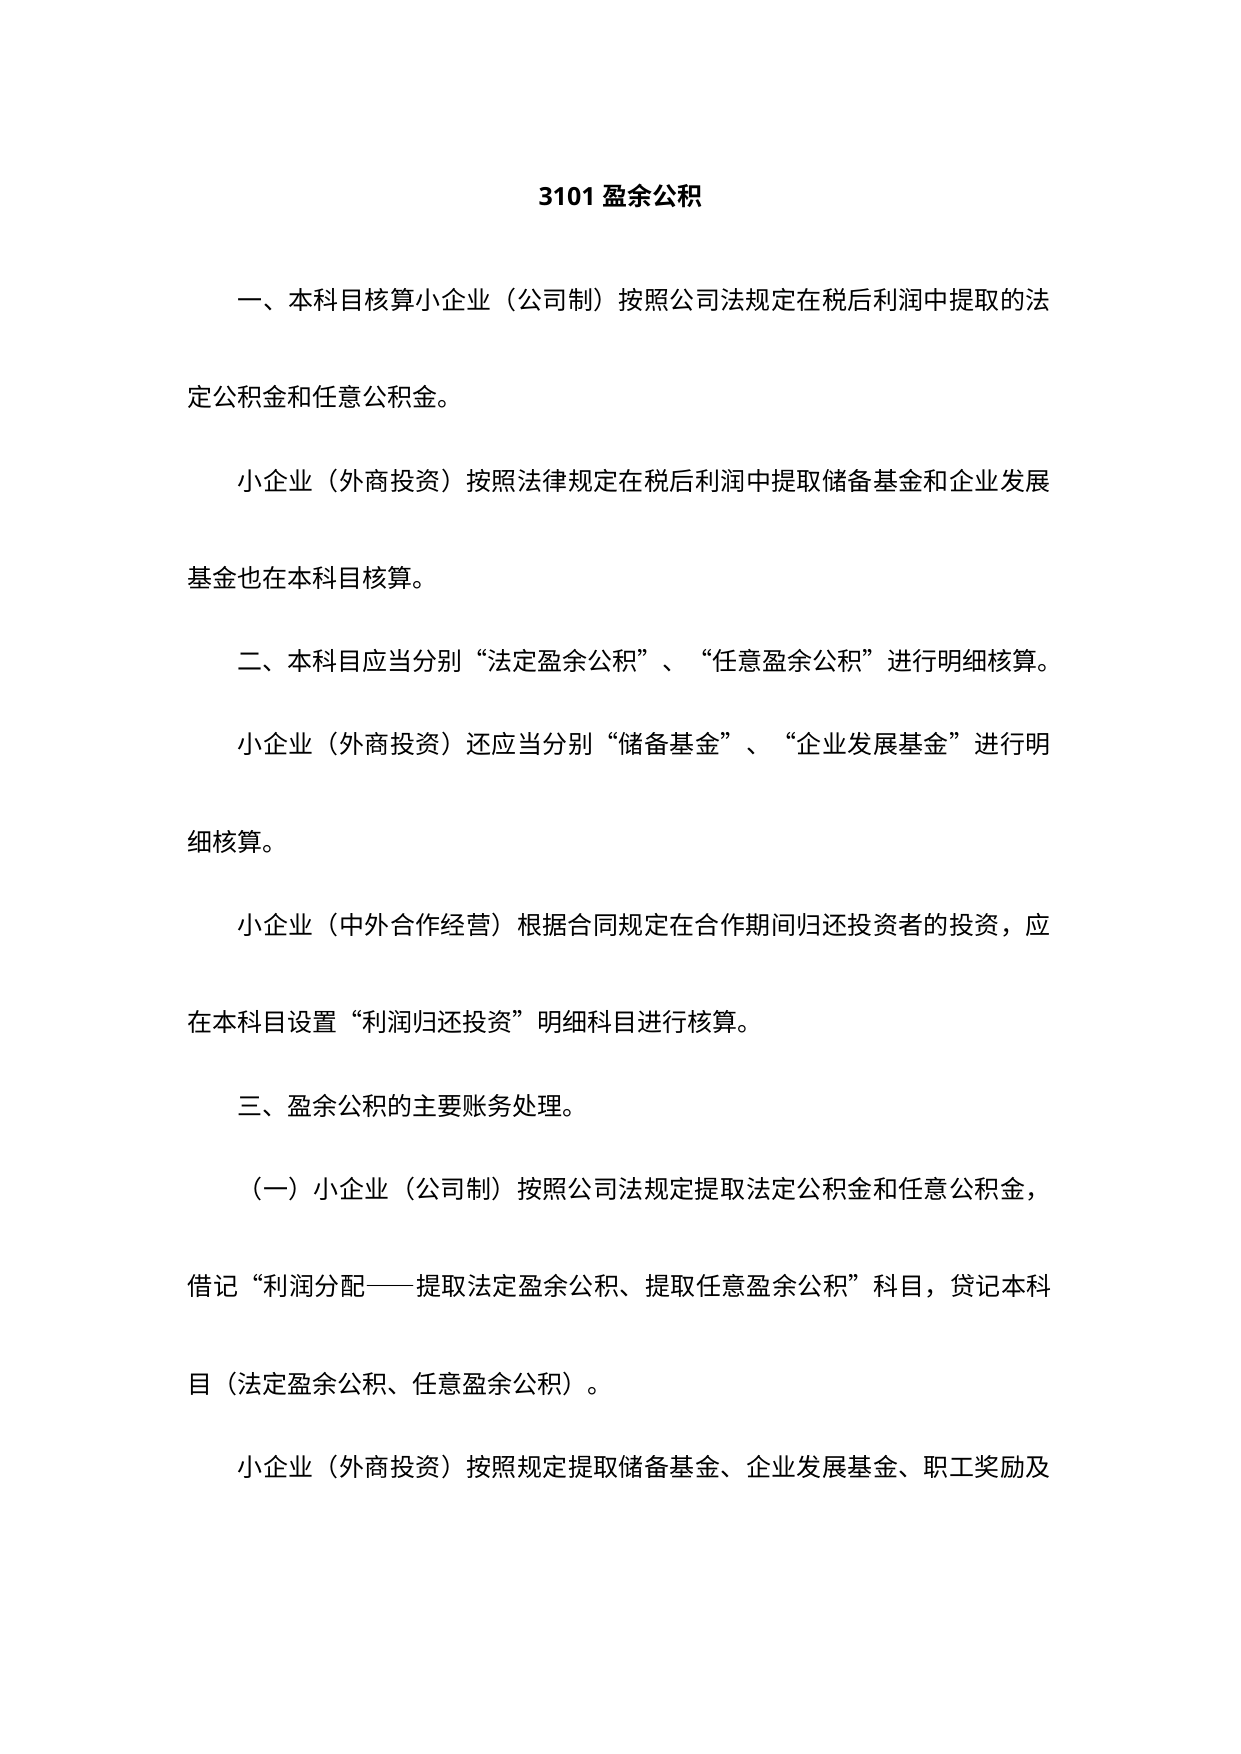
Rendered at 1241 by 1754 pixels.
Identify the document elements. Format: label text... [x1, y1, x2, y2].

text 三、盈余公积的主要账务处理。 [187, 1072, 1053, 1137]
subtitle 3101 盈余公积 [187, 162, 1053, 227]
text （一）小企业（公司制）按照公司法规定提取法定公积金和任意公积金，借记“利润分配——提取法定盈余公积、提取任意盈余公积”科目，贷记本科目（法定盈余公积、任意盈余公积）。 [187, 1155, 1053, 1415]
text 小企业（外商投资）还应当分别“储备基金”、“企业发展基金”进行明细核算。 [187, 710, 1053, 873]
text 小企业（中外合作经营）根据合同规定在合作期间归还投资者的投资，应在本科目设置“利润归还投资”明细科目进行核算。 [187, 891, 1053, 1053]
text 二、本科目应当分别“法定盈余公积”、“任意盈余公积”进行明细核算。 [187, 627, 1053, 692]
text 一、本科目核算小企业（公司制）按照公司法规定在税后利润中提取的法定公积金和任意公积金。 [187, 266, 1053, 428]
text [187, 1433, 1053, 1498]
text 小企业（外商投资）按照法律规定在税后利润中提取储备基金和企业发展基金也在本科目核算。 [187, 447, 1053, 609]
